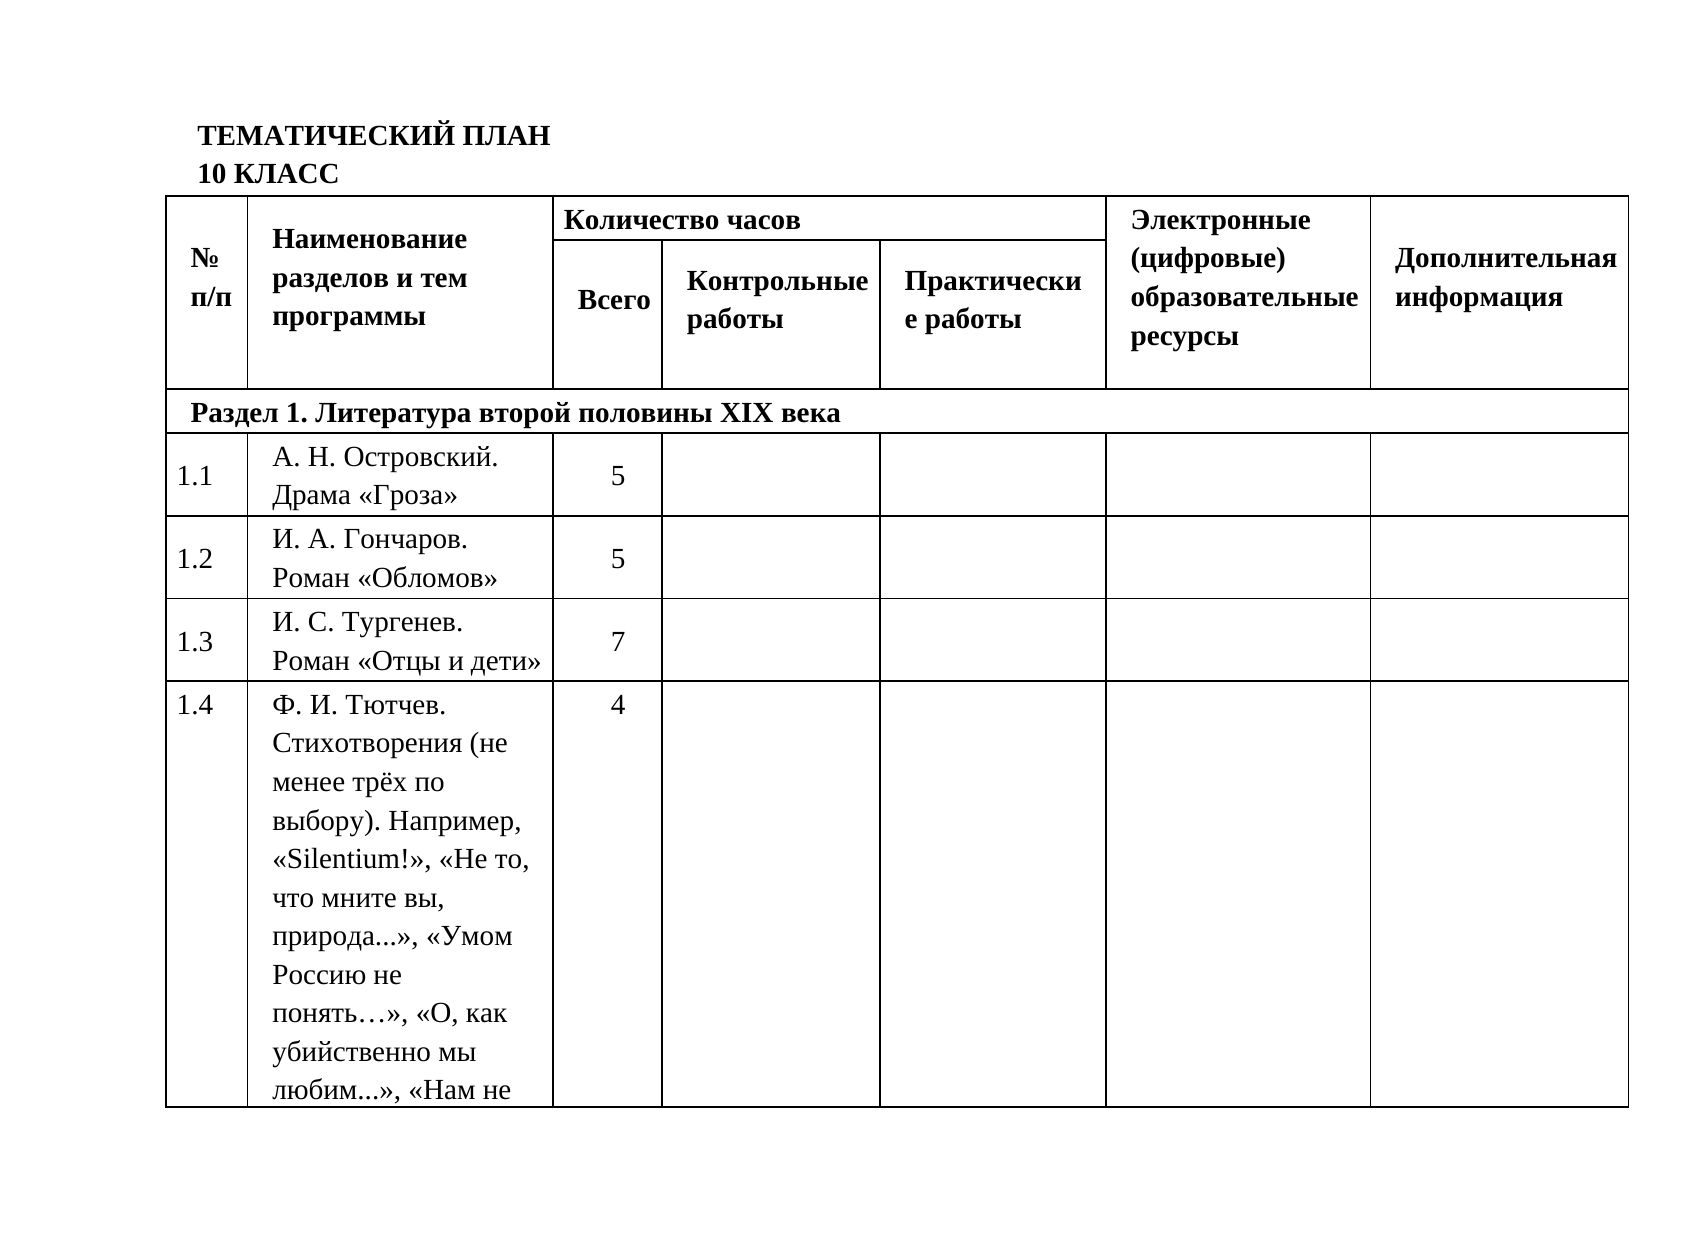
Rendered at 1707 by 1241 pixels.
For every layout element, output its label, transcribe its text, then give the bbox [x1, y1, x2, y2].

table_header Количество часов [554, 197, 1105, 239]
table_cell 5 [554, 517, 661, 598]
table_cell [1371, 434, 1628, 515]
table_cell [1371, 517, 1628, 598]
table_cell [663, 682, 879, 1106]
table_cell Всего [554, 241, 661, 388]
table_cell [1371, 599, 1628, 680]
table_cell [1107, 682, 1370, 1106]
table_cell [248, 682, 552, 1106]
table_cell [881, 434, 1105, 515]
table_cell 1.3 [167, 599, 247, 680]
table_cell И. А. Гончаров. Роман «Обломов» [248, 517, 552, 598]
table_cell И. С. Тургенев. Роман «Отцы и дети» [248, 599, 552, 680]
table_cell А. Н. Островский. Драма «Гроза» [248, 434, 552, 515]
table_cell Практические работы [881, 241, 1105, 388]
table_cell [1371, 682, 1628, 1106]
table_cell 1.2 [167, 517, 247, 598]
table_cell [663, 434, 879, 515]
table_cell 5 [554, 434, 661, 515]
table_cell [663, 599, 879, 680]
table_cell [881, 517, 1105, 598]
table_cell 4 [554, 682, 661, 1106]
table_header Наименование разделов и тем программы [248, 197, 552, 388]
table_header Электронные (цифровые) образовательные ресурсы [1107, 197, 1370, 388]
table_cell [1107, 434, 1370, 515]
table_cell 1.4 [167, 682, 247, 1106]
table_cell [881, 682, 1105, 1106]
table_cell 1.1 [167, 434, 247, 515]
table_cell Контрольные работы [663, 241, 879, 388]
table_cell [1107, 599, 1370, 680]
text ТЕМАТИЧЕСКИЙ ПЛАН [190, 118, 1618, 152]
table_cell Раздел 1. Литература второй половины XIX века [167, 390, 1628, 432]
table_cell [663, 517, 879, 598]
table_cell [1107, 517, 1370, 598]
table_header № п/п [167, 197, 247, 388]
text 10 КЛАСС [190, 157, 1618, 190]
table_cell 7 [554, 599, 661, 680]
table_cell [881, 599, 1105, 680]
table_header Дополнительная информация [1371, 197, 1628, 388]
